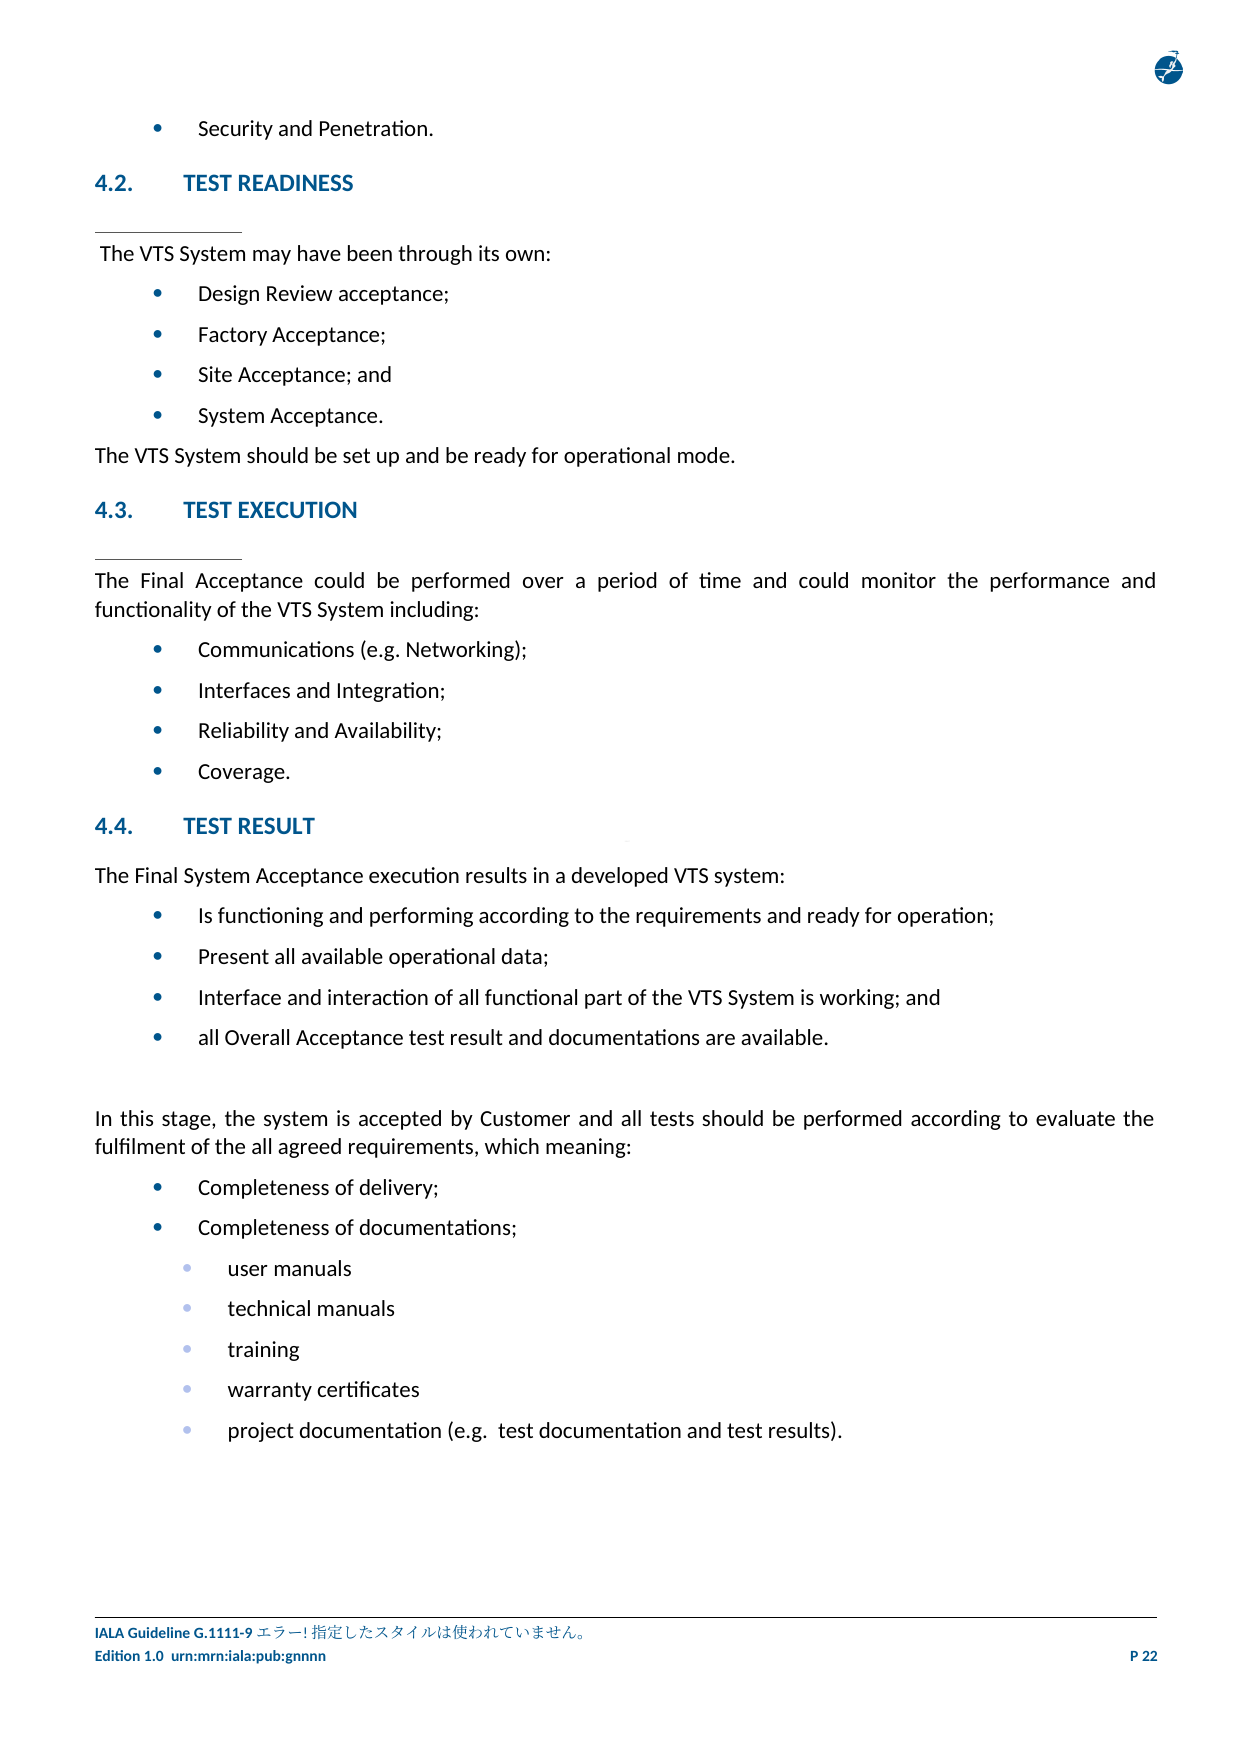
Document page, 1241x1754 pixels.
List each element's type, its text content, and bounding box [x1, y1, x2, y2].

text Interface and interaction of all functional part of the VTS System is working; and [153, 983, 1157, 1011]
text Completeness of delivery; [153, 1173, 1157, 1201]
text Communications (e.g. Networking); [153, 635, 1157, 663]
text System Acceptance. [153, 401, 1157, 429]
text Coverage. [153, 757, 1157, 785]
subtitle Test Readiness [94, 167, 1157, 197]
text Interfaces and Integration; [153, 676, 1157, 704]
text all Overall Acceptance test result and documentations are available. [153, 1023, 1157, 1051]
text Security and Penetration. [153, 114, 1157, 142]
text In this stage, the system is accepted by Customer and all tests should be performed according to evaluate the fulfilment of the all agreed requirements, which meaning: [94, 1104, 1157, 1160]
text Factory Acceptance; [153, 320, 1157, 348]
text The Final System Acceptance execution results in a developed VTS system: [94, 861, 1157, 889]
text Design Review acceptance; [153, 279, 1157, 307]
text training [183, 1335, 1157, 1363]
text The VTS System may have been through its own: [94, 239, 1157, 267]
subtitle Test Result [94, 810, 1157, 840]
picture [1123, 0, 1241, 119]
text Site Acceptance; and [153, 360, 1157, 388]
subtitle Test Execution [94, 494, 1157, 525]
text technical manuals [183, 1294, 1157, 1322]
text Completeness of documentations; [153, 1213, 1157, 1241]
text The VTS System should be set up and be ready for operational mode. [94, 441, 1157, 469]
text Present all available operational data; [153, 942, 1157, 970]
text warranty certificates [183, 1375, 1157, 1403]
text Is functioning and performing according to the requirements and ready for operation; [153, 902, 1157, 930]
text The Final Acceptance could be performed over a period of time and could monitor the performance and functionality of the VTS System including: [94, 567, 1157, 623]
text user manuals [183, 1254, 1157, 1282]
text project documentation (e.g. test documentation and test results). [183, 1416, 1157, 1444]
text Reliability and Availability; [153, 716, 1157, 744]
